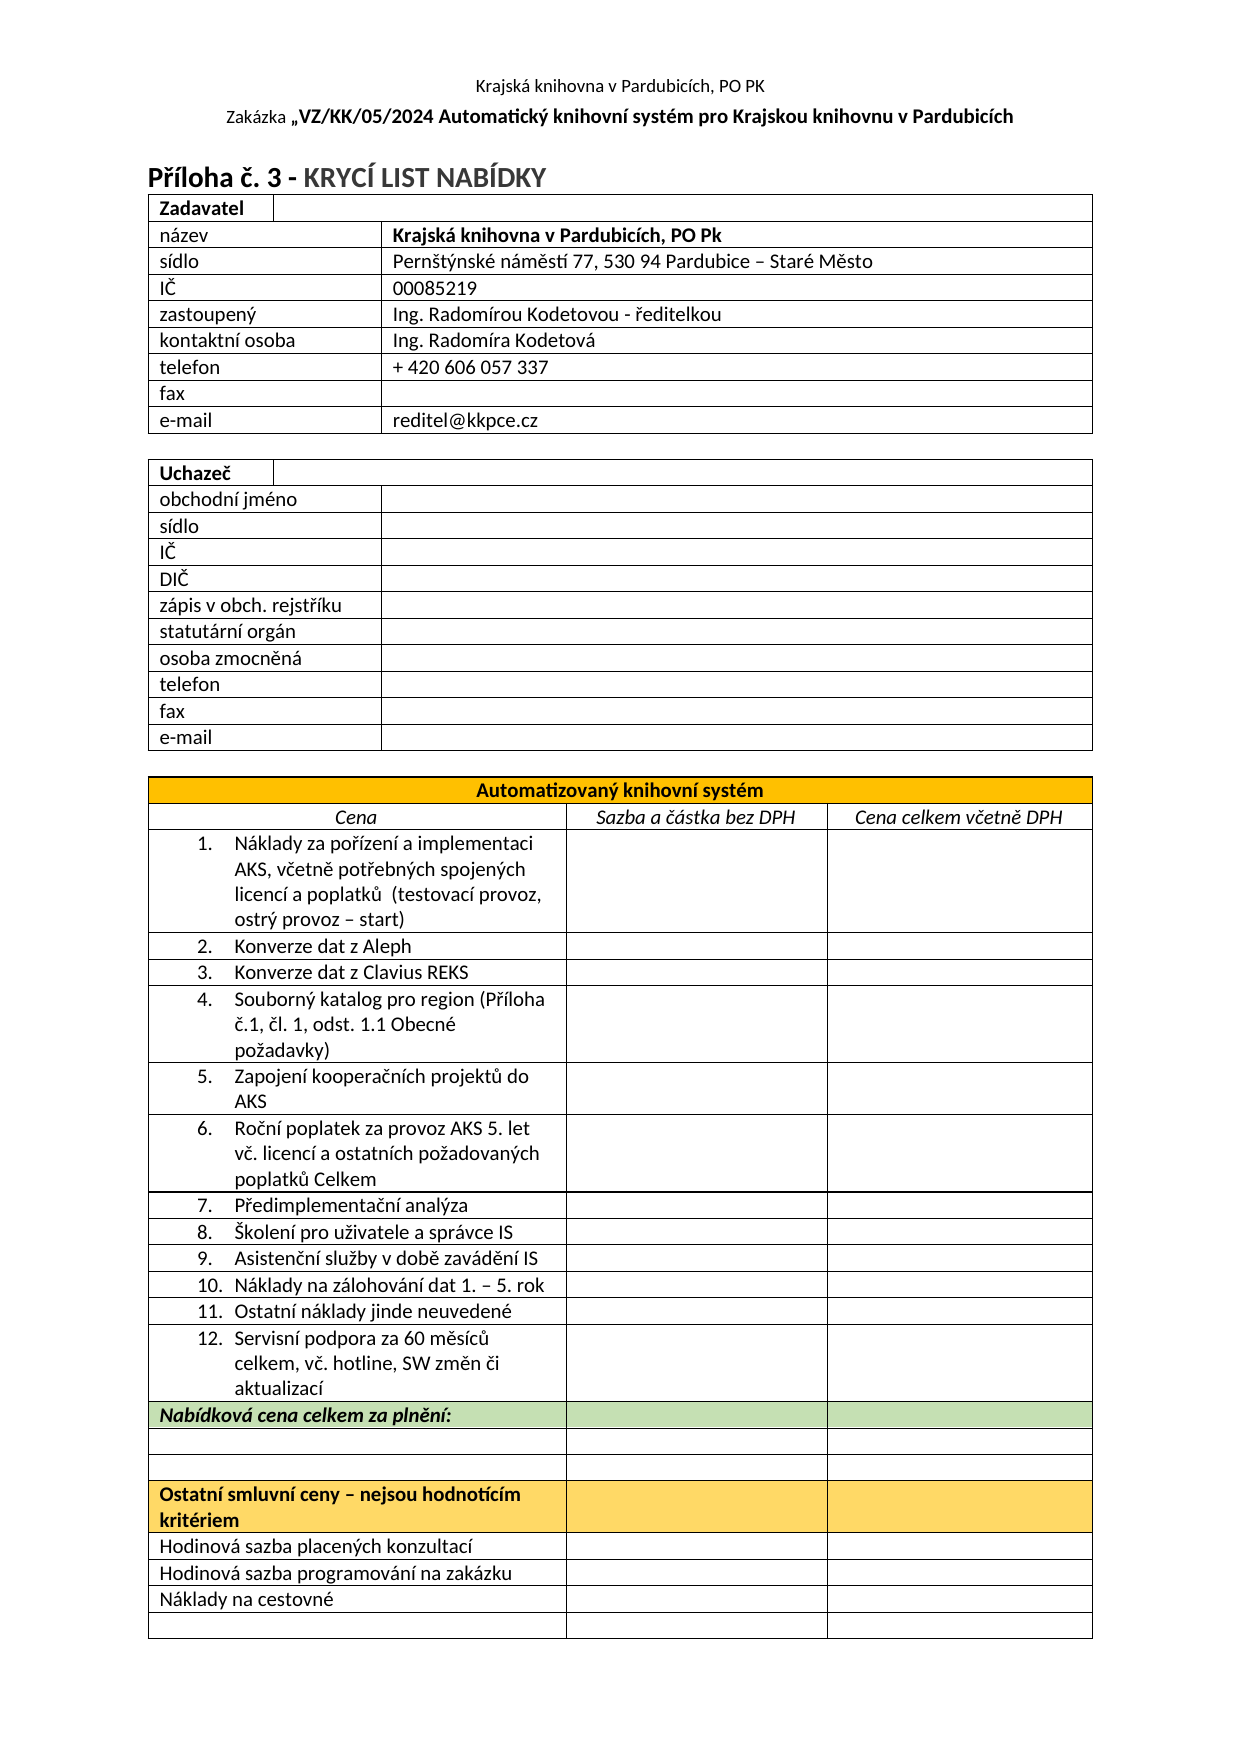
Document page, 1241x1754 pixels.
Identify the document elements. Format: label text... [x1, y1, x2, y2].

table_cell Sazba a částka bez DPH [567, 804, 827, 829]
table_cell [149, 1613, 566, 1638]
table_cell [382, 486, 1092, 512]
table_cell Ostatní smluvní ceny – nejsou hodnotícím kritériem [149, 1481, 566, 1532]
table_cell Hodinová sazba placených konzultací [149, 1533, 566, 1559]
table_cell Ing. Radomírou Kodetovou - ředitelkou [382, 301, 1092, 327]
table_cell [567, 1613, 827, 1638]
table_cell [149, 1429, 566, 1454]
table_cell telefon [149, 672, 381, 697]
table_cell reditel@kkpce.cz [382, 407, 1092, 432]
table_cell + 420 606 057 337 [382, 354, 1092, 379]
table_cell [149, 1455, 566, 1480]
table_cell [828, 1455, 1092, 1480]
table_cell [828, 986, 1092, 1062]
table_cell [828, 1245, 1092, 1271]
table_cell [828, 960, 1092, 985]
table_cell Ing. Radomíra Kodetová [382, 328, 1092, 353]
table_cell sídlo [149, 248, 381, 274]
table_cell [567, 1429, 827, 1454]
table_cell [382, 566, 1092, 591]
table_cell [828, 1402, 1092, 1427]
table_cell [382, 619, 1092, 644]
table_cell [382, 381, 1092, 406]
table_cell [382, 698, 1092, 723]
table_cell [828, 933, 1092, 958]
table_cell [828, 1533, 1092, 1559]
table_cell [828, 1063, 1092, 1114]
table_cell [382, 592, 1092, 618]
table_header Automatizovaný knihovní systém [149, 778, 1092, 803]
table_cell Školení pro uživatele a správce IS [149, 1219, 566, 1244]
table_cell kontaktní osoba [149, 328, 381, 353]
table_cell sídlo [149, 513, 381, 538]
table_cell [828, 1429, 1092, 1454]
table_cell [828, 1298, 1092, 1324]
table_cell [567, 986, 827, 1062]
table_cell statutární orgán [149, 619, 381, 644]
table_cell [828, 1481, 1092, 1532]
table_cell [382, 539, 1092, 565]
table_header Zadavatel [149, 195, 273, 221]
table_cell zastoupený [149, 301, 381, 327]
table_cell Cena [149, 804, 566, 829]
table_cell [828, 1272, 1092, 1297]
table_cell [828, 1586, 1092, 1612]
table_header [274, 460, 1092, 485]
table_cell [567, 1402, 827, 1427]
table_cell 00085219 [382, 275, 1092, 300]
table_cell [567, 1219, 827, 1244]
table_cell telefon [149, 354, 381, 379]
table_cell Hodinová sazba programování na zakázku [149, 1560, 566, 1585]
title Příloha č. 3 - KRYCÍ LIST NABÍDKY [148, 159, 1085, 194]
table_cell [567, 1560, 827, 1585]
table_cell DIČ [149, 566, 381, 591]
table_cell zápis v obch. rejstříku [149, 592, 381, 618]
table_cell [567, 933, 827, 958]
table_cell [382, 725, 1092, 750]
table_cell [567, 1455, 827, 1480]
table_cell [828, 1219, 1092, 1244]
table_cell e-mail [149, 407, 381, 432]
table_cell [828, 1193, 1092, 1218]
table_header [274, 195, 1092, 221]
table_cell [828, 1325, 1092, 1401]
table_cell [828, 830, 1092, 932]
table_cell Souborný katalog pro region (Příloha č.1, čl. 1, odst. 1.1 Obecné požadavky) [149, 986, 566, 1062]
table_cell [567, 1325, 827, 1401]
table_cell Náklady za pořízení a implementaci AKS, včetně potřebných spojených licencí a poplatků (testovací provoz, ostrý provoz – start) [149, 830, 566, 932]
table_cell e-mail [149, 725, 381, 750]
table_cell Pernštýnské náměstí 77, 530 94 Pardubice – Staré Město [382, 248, 1092, 274]
table_cell [567, 1245, 827, 1271]
table_cell Konverze dat z Aleph [149, 933, 566, 958]
table_cell [567, 1533, 827, 1559]
table_cell [567, 1115, 827, 1191]
table_cell [567, 1063, 827, 1114]
table_cell Konverze dat z Clavius REKS [149, 960, 566, 985]
table_cell osoba zmocněná [149, 645, 381, 671]
table_cell [567, 1193, 827, 1218]
table_cell fax [149, 381, 381, 406]
table_cell [567, 1481, 827, 1532]
table_cell [567, 1586, 827, 1612]
table_cell IČ [149, 275, 381, 300]
table_cell Náklady na zálohování dat 1. – 5. rok [149, 1272, 566, 1297]
table_cell obchodní jméno [149, 486, 381, 512]
table_cell [382, 645, 1092, 671]
table_header Uchazeč [149, 460, 273, 485]
table_cell Ostatní náklady jinde neuvedené [149, 1298, 566, 1324]
table_cell [382, 672, 1092, 697]
table_cell [567, 960, 827, 985]
table_cell Krajská knihovna v Pardubicích, PO Pk [382, 222, 1092, 247]
table_cell [382, 513, 1092, 538]
table_cell [828, 1560, 1092, 1585]
table_cell Zapojení kooperačních projektů do AKS [149, 1063, 566, 1114]
table_cell název [149, 222, 381, 247]
table_cell [828, 1613, 1092, 1638]
table_cell Servisní podpora za 60 měsíců celkem, vč. hotline, SW změn či aktualizací [149, 1325, 566, 1401]
table_cell Asistenční služby v době zavádění IS [149, 1245, 566, 1271]
table_cell [567, 1272, 827, 1297]
table_cell [567, 830, 827, 932]
table_cell Nabídková cena celkem za plnění: [149, 1402, 566, 1427]
table_cell Předimplementační analýza [149, 1193, 566, 1218]
table_cell [828, 1115, 1092, 1191]
table_cell Cena celkem včetně DPH [828, 804, 1092, 829]
table_cell IČ [149, 539, 381, 565]
table_cell Náklady na cestovné [149, 1586, 566, 1612]
table_cell fax [149, 698, 381, 723]
table_cell Roční poplatek za provoz AKS 5. let vč. licencí a ostatních požadovaných poplatků Celkem [149, 1115, 566, 1191]
table_cell [567, 1298, 827, 1324]
